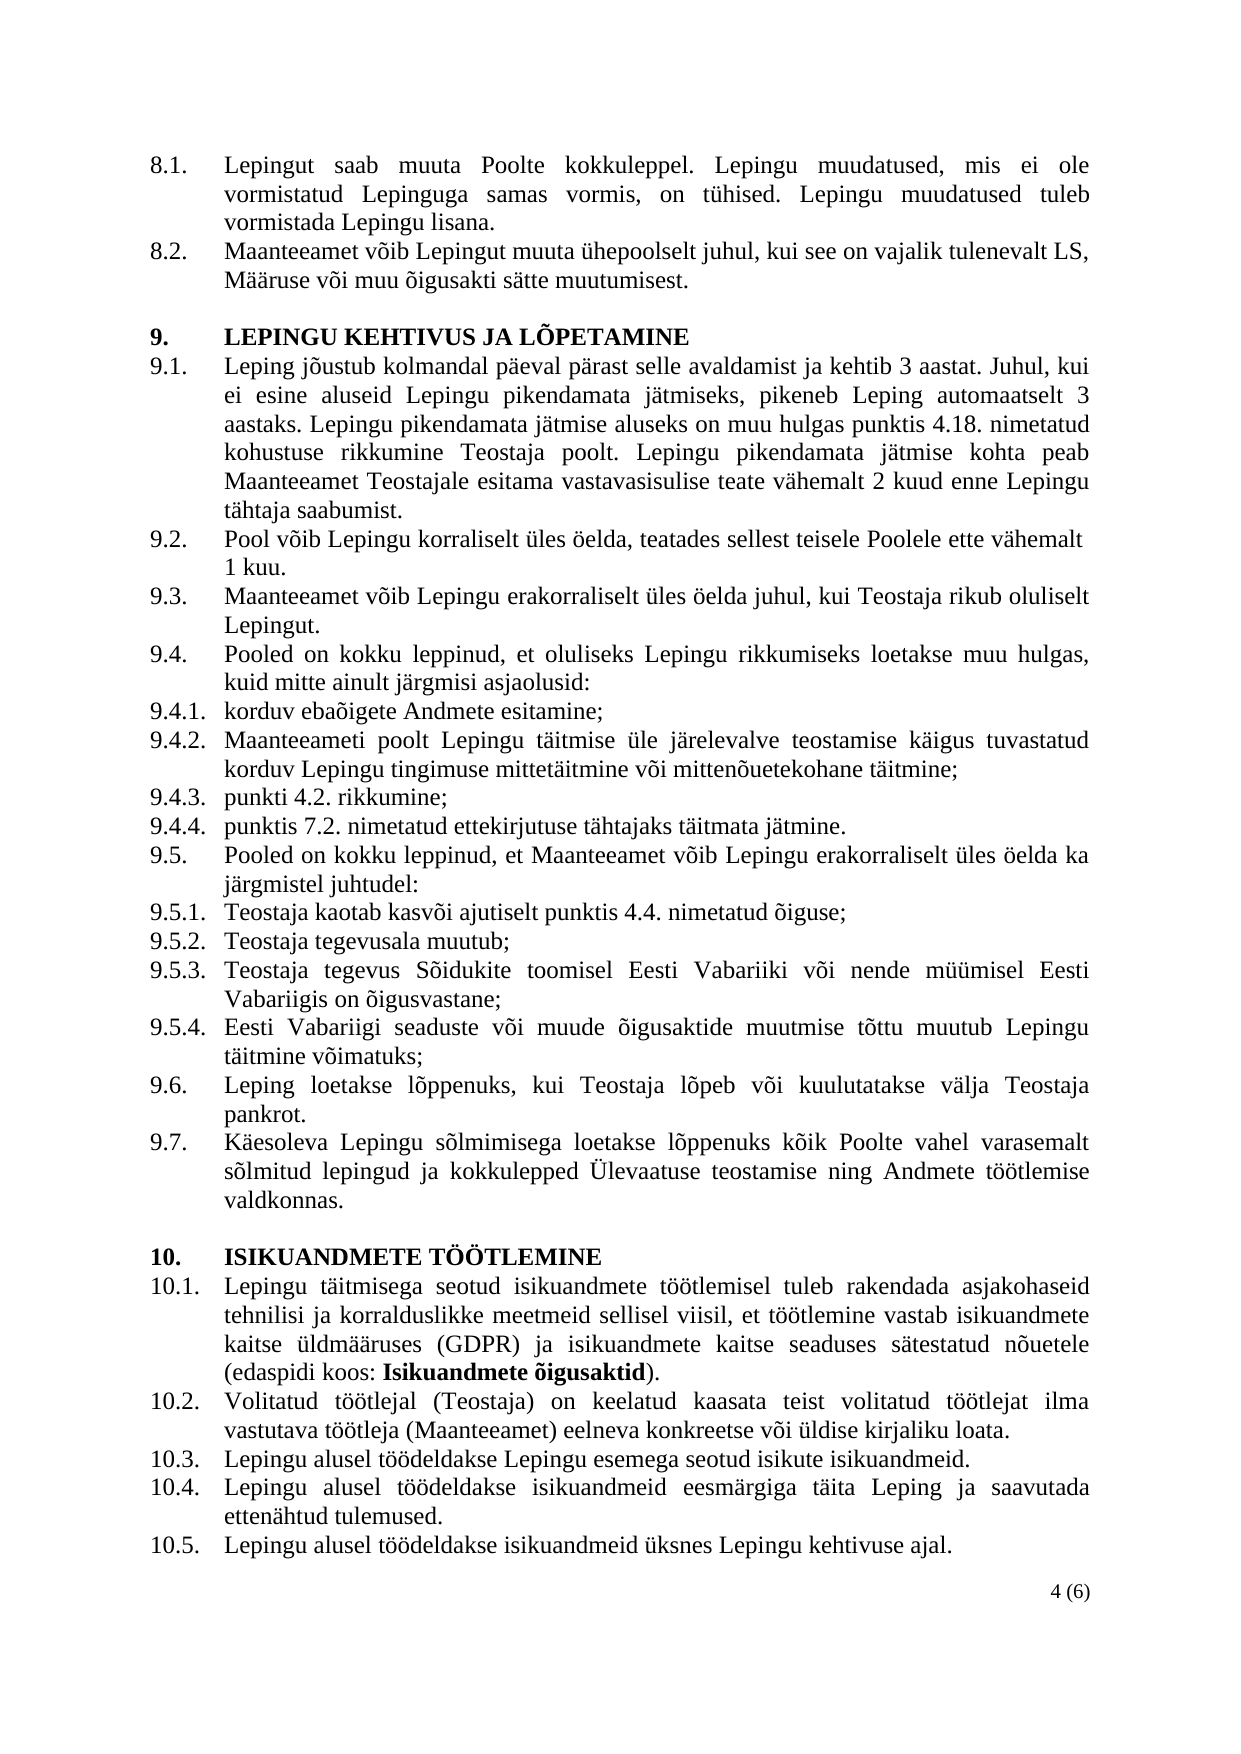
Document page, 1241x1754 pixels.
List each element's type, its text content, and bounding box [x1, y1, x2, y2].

list Leping loetakse lõppenuks, kui Teostaja lõpeb või kuulutatakse välja Teostaja pankrot. [150, 1070, 1090, 1127]
list Teostaja kaotab kasvõi ajutiselt punktis 4.4. nimetatud õiguse; [150, 897, 1090, 926]
list Maanteeamet võib Lepingu erakorraliselt üles öelda juhul, kui Teostaja rikub oluliselt Lepingut. [150, 581, 1090, 639]
list Lepingut saab muuta Poolte kokkuleppel. Lepingu muudatused, mis ei ole vormistatud Lepinguga samas vormis, on tühised. Lepingu muudatused tuleb vormistada Lepingu lisana. [150, 150, 1090, 236]
list Eesti Vabariigi seaduste või muude õigusaktide muutmise tõttu muutub Lepingu täitmine võimatuks; [150, 1012, 1090, 1070]
list Maanteeameti poolt Lepingu täitmise üle järelevalve teostamise käigus tuvastatud korduv Lepingu tingimuse mittetäitmine või mittenõuetekohane täitmine; [150, 725, 1090, 782]
list Pooled on kokku leppinud, et oluliseks Lepingu rikkumiseks loetakse muu hulgas, kuid mitte ainult järgmisi asjaolusid: [150, 639, 1090, 696]
list Teostaja tegevus Sõidukite toomisel Eesti Vabariiki või nende müümisel Eesti Vabariigis on õigusvastane; [150, 955, 1090, 1012]
list punktis 7.2. nimetatud ettekirjutuse tähtajaks täitmata jätmine. [150, 811, 1090, 840]
list Lepingu alusel töödeldakse Lepingu esemega seotud isikute isikuandmeid. [150, 1444, 1090, 1472]
list Leping jõustub kolmandal päeval pärast selle avaldamist ja kehtib 3 aastat. Juhul, kui ei esine aluseid Lepingu pikendamata jätmiseks, pikeneb Leping automaatselt 3 aastaks. Lepingu pikendamata jätmise aluseks on muu hulgas punktis 4.18. nimetatud kohustuse rikkumine Teostaja poolt. Lepingu pikendamata jätmise kohta peab Maanteeamet Teostajale esitama vastavasisulise teate vähemalt 2 kuud enne Lepingu tähtaja saabumist. [150, 351, 1090, 524]
list LEPINGU KEHTIVUS JA LÕPETAMINE [150, 322, 1090, 351]
list punkti 4.2. rikkumine; [150, 782, 1090, 811]
list Pooled on kokku leppinud, et Maanteeamet võib Lepingu erakorraliselt üles öelda ka järgmistel juhtudel: [150, 840, 1090, 897]
list Volitatud töötlejal (Teostaja) on keelatud kaasata teist volitatud töötlejat ilma vastutava töötleja (Maanteeamet) eelneva konkreetse või üldise kirjaliku loata. [150, 1386, 1090, 1444]
list Pool võib Lepingu korraliselt üles öelda, teatades sellest teisele Poolele ette vähemalt 1 kuu. [150, 524, 1090, 581]
list Lepingu alusel töödeldakse isikuandmeid eesmärgiga täita Leping ja saavutada ettenähtud tulemused. [150, 1472, 1090, 1530]
list korduv ebaõigete Andmete esitamine; [150, 696, 1090, 725]
list Maanteeamet võib Lepingut muuta ühepoolselt juhul, kui see on vajalik tulenevalt LS, Määruse või muu õigusakti sätte muutumisest. [150, 236, 1090, 294]
list ISIKUANDMETE TÖÖTLEMINE [150, 1242, 1090, 1271]
list Käesoleva Lepingu sõlmimisega loetakse lõppenuks kõik Poolte vahel varasemalt sõlmitud lepingud ja kokkulepped Ülevaatuse teostamise ning Andmete töötlemise valdkonnas. [150, 1127, 1090, 1214]
list Teostaja tegevusala muutub; [150, 926, 1090, 955]
list Lepingu täitmisega seotud isikuandmete töötlemisel tuleb rakendada asjakohaseid tehnilisi ja korralduslikke meetmeid sellisel viisil, et töötlemine vastab isikuandmete kaitse üldmääruses (GDPR) ja isikuandmete kaitse seaduses sätestatud nõuetele (edaspidi koos: Isikuandmete õigusaktid). [150, 1271, 1090, 1386]
list Lepingu alusel töödeldakse isikuandmeid üksnes Lepingu kehtivuse ajal. [150, 1530, 1090, 1559]
